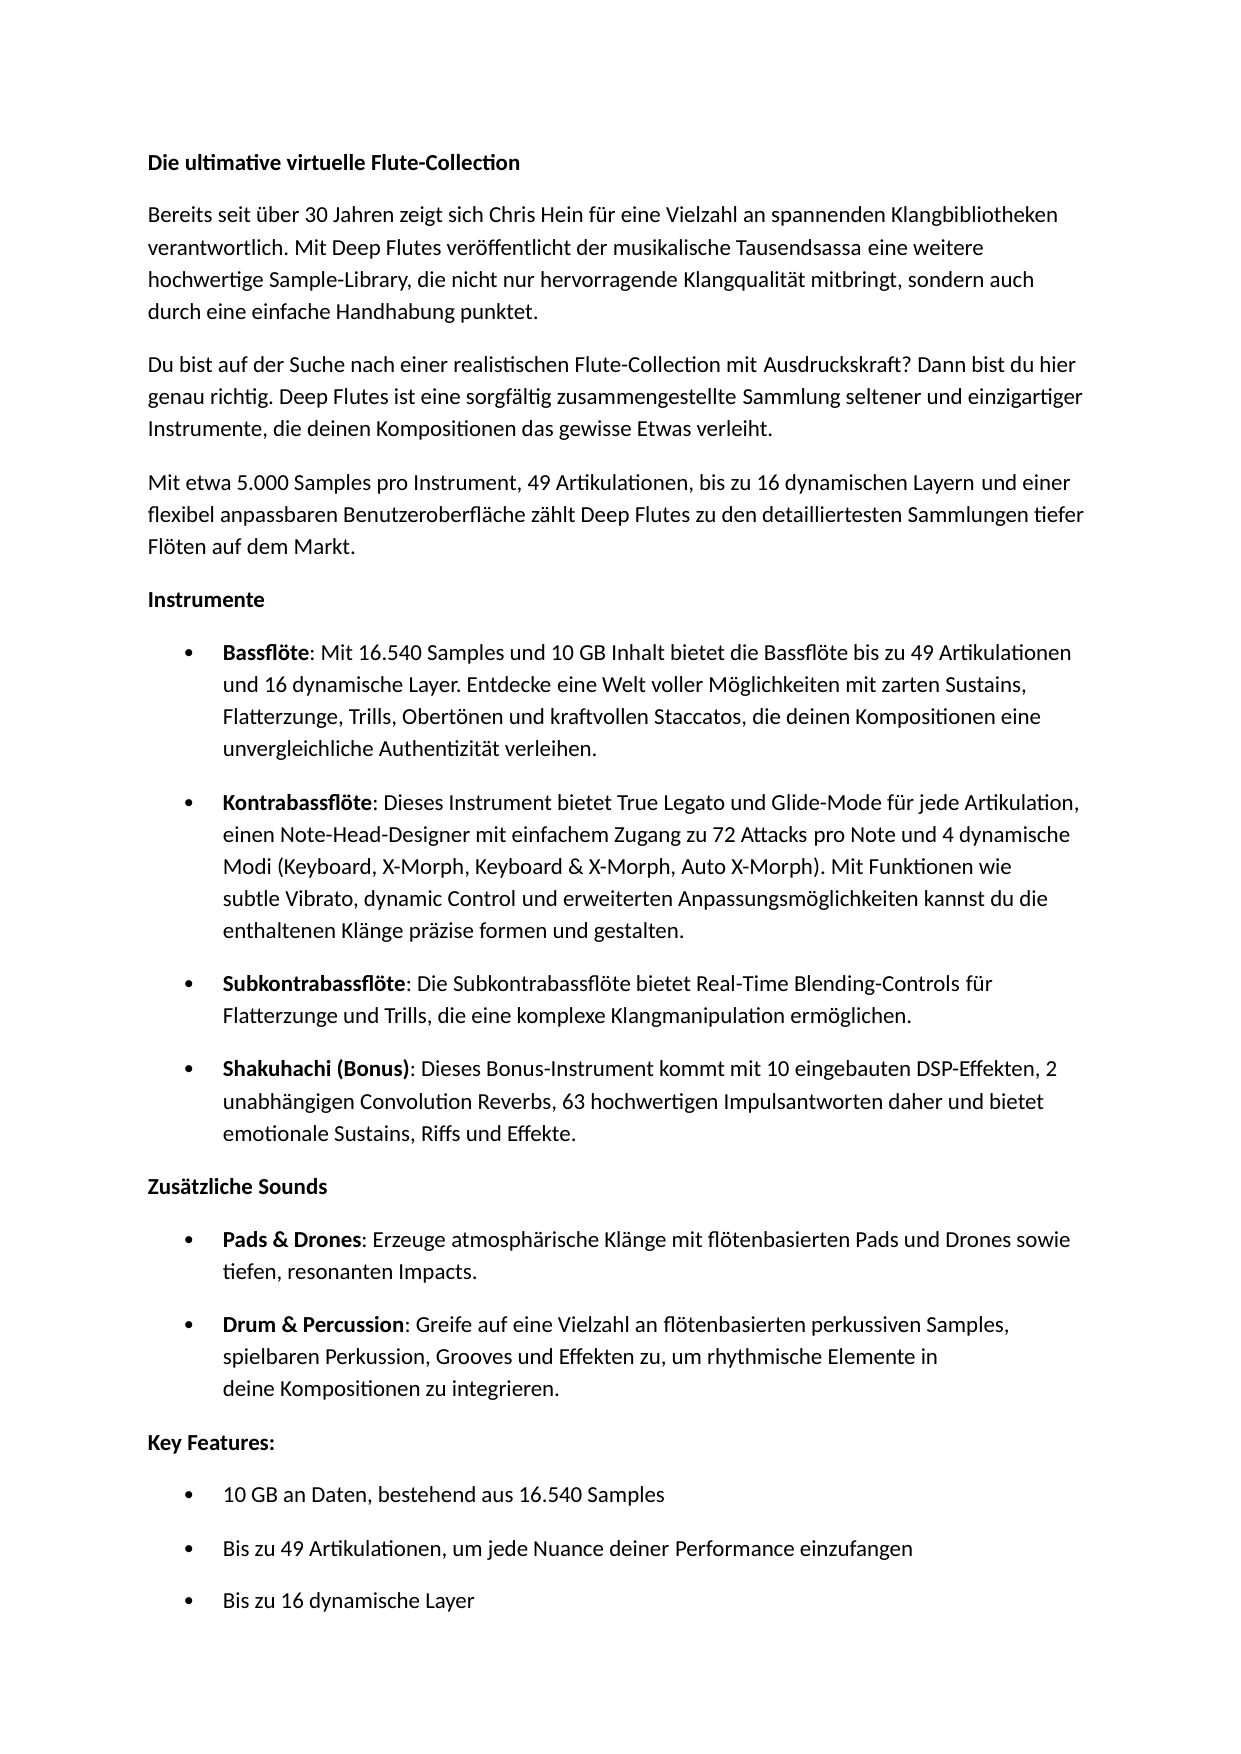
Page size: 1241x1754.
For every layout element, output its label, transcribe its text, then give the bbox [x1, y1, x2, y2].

text Du bist auf der Suche nach einer realistischen Flute-Collection mit Ausdruckskraft? Dann bist du hier genau richtig. Deep Flutes ist eine sorgfältig zusammengestellte Sammlung seltener und einzigartiger Instrumente, die deinen Kompositionen das gewisse Etwas verleiht. [148, 350, 1093, 443]
text Mit etwa 5.000 Samples pro Instrument, 49 Artikulationen, bis zu 16 dynamischen Layern und einer flexibel anpassbaren Benutzeroberfläche zählt Deep Flutes zu den detailliertesten Sammlungen tiefer Flöten auf dem Markt. [148, 468, 1093, 560]
text Die ultimative virtuelle Flute-Collection [148, 148, 1093, 176]
list Bis zu 49 Artikulationen, um jede Nuance deiner Performance einzufangen [185, 1534, 1093, 1562]
text Key Features: [148, 1428, 1093, 1456]
text Bereits seit über 30 Jahren zeigt sich Chris Hein für eine Vielzahl an spannenden Klangbibliotheken verantwortlich. Mit Deep Flutes veröffentlicht der musikalische Tausendsassa eine weitere hochwertige Sample-Library, die nicht nur hervorragende Klangqualität mitbringt, sondern auch durch eine einfache Handhabung punktet. [148, 201, 1093, 325]
list Pads & Drones: Erzeuge atmosphärische Klänge mit flötenbasierten Pads und Drones sowie tiefen, resonanten Impacts. [185, 1225, 1093, 1285]
list Bis zu 16 dynamische Layer [185, 1587, 1093, 1615]
list Drum & Percussion: Greife auf eine Vielzahl an flötenbasierten perkussiven Samples, spielbaren Perkussion, Grooves und Effekten zu, um rhythmische Elemente in deine Kompositionen zu integrieren. [185, 1310, 1093, 1403]
list 10 GB an Daten, bestehend aus 16.540 Samples [185, 1481, 1093, 1509]
list Subkontrabassflöte: Die Subkontrabassflöte bietet Real-Time Blending-Controls für Flatterzunge und Trills, die eine komplexe Klangmanipulation ermöglichen. [185, 969, 1093, 1029]
list Shakuhachi (Bonus): Dieses Bonus-Instrument kommt mit 10 eingebauten DSP-Effekten, 2 unabhängigen Convolution Reverbs, 63 hochwertigen Impulsantworten daher und bietet emotionale Sustains, Riffs und Effekte. [185, 1054, 1093, 1147]
text Zusätzliche Sounds [148, 1172, 1093, 1200]
list Kontrabassflöte: Dieses Instrument bietet True Legato und Glide-Mode für jede Artikulation, einen Note-Head-Designer mit einfachem Zugang zu 72 Attacks pro Note und 4 dynamische Modi (Keyboard, X-Morph, Keyboard & X-Morph, Auto X-Morph). Mit Funktionen wie subtle Vibrato, dynamic Control und erweiterten Anpassungsmöglichkeiten kannst du die enthaltenen Klänge präzise formen und gestalten. [185, 788, 1093, 944]
list Bassflöte: Mit 16.540 Samples und 10 GB Inhalt bietet die Bassflöte bis zu 49 Artikulationen und 16 dynamische Layer. Entdecke eine Welt voller Möglichkeiten mit zarten Sustains, Flatterzunge, Trills, Obertönen und kraftvollen Staccatos, die deinen Kompositionen eine unvergleichliche Authentizität verleihen. [185, 638, 1093, 763]
text Instrumente [148, 585, 1093, 613]
